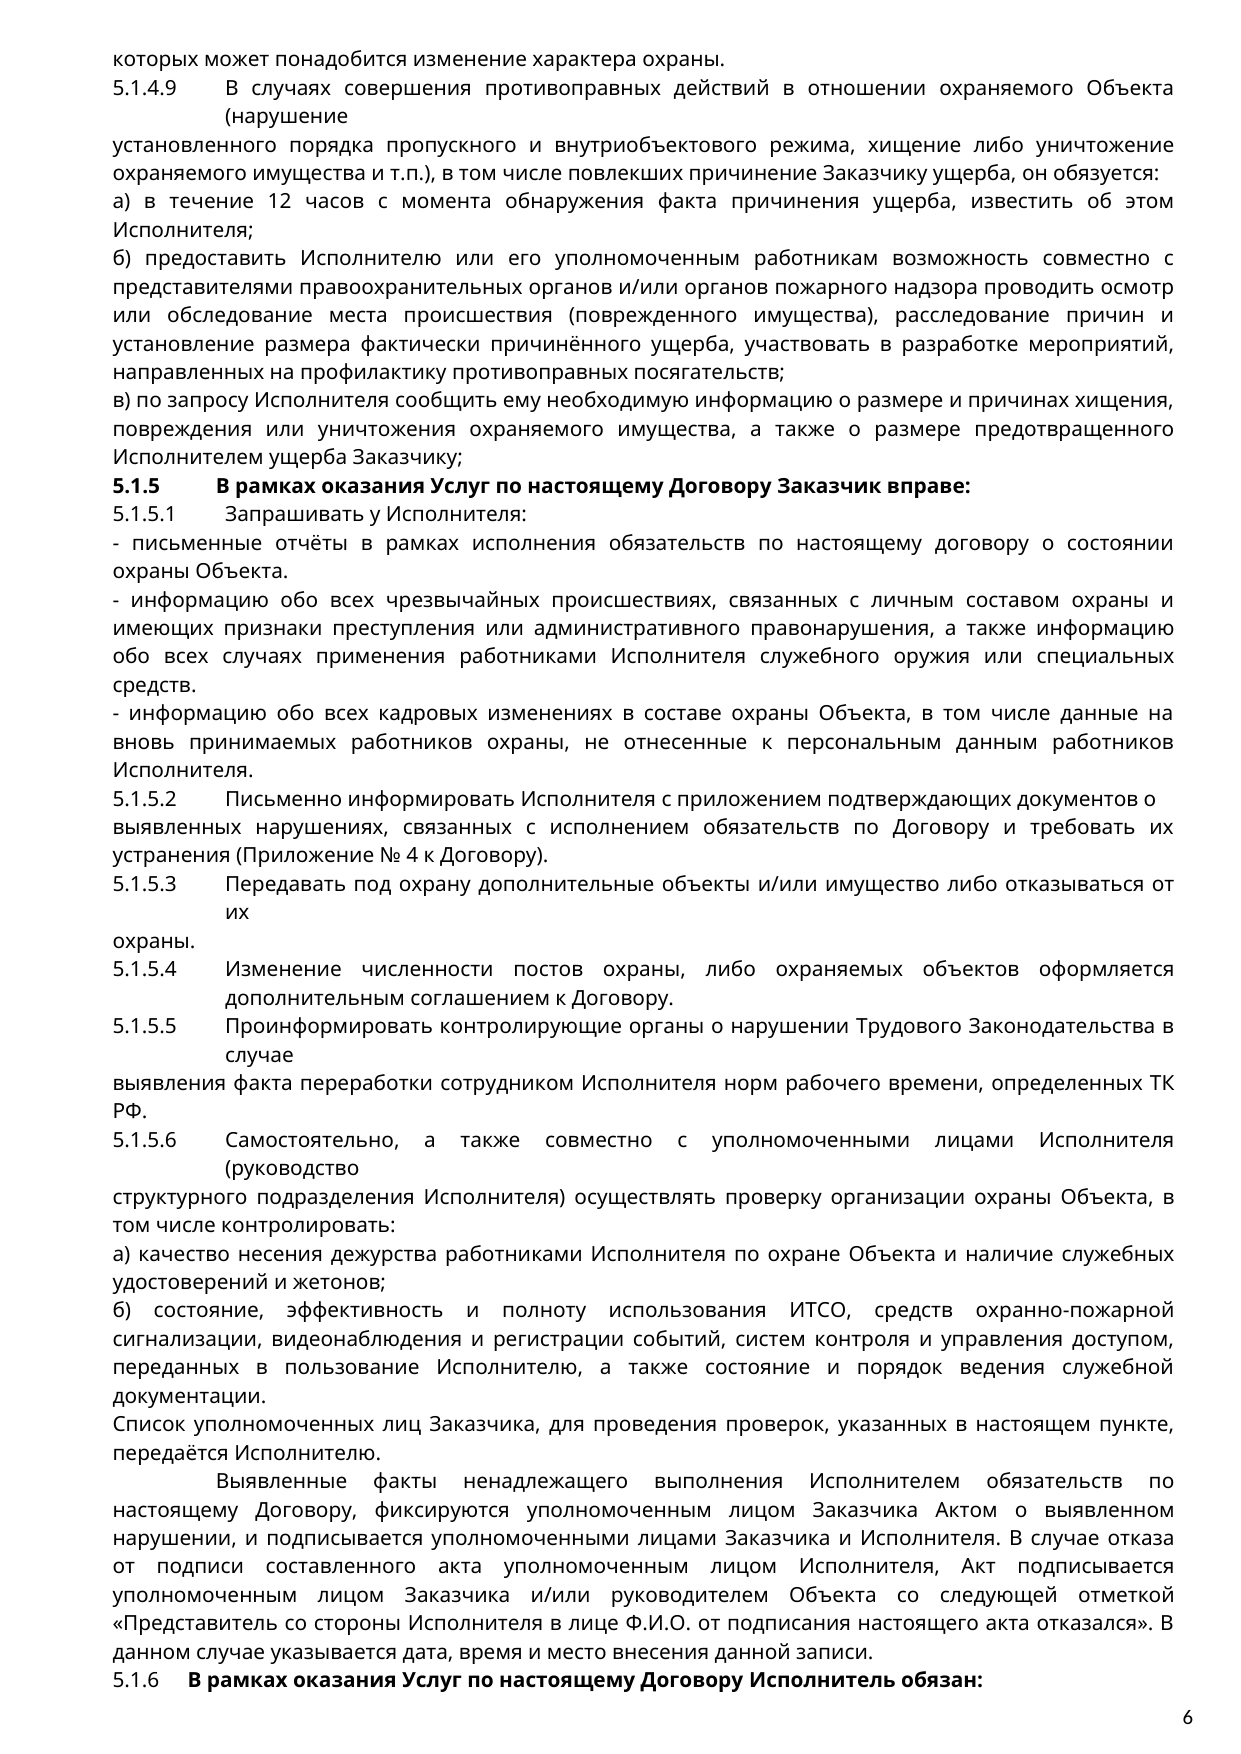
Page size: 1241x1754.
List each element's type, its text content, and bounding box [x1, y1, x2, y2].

list В рамках оказания Услуг по настоящему Договору Исполнитель обязан: [112, 1665, 1175, 1694]
text выявленных нарушениях, связанных с исполнением обязательств по Договору и требовать их устранения (Приложение № 4 к Договору). [112, 812, 1175, 869]
text которых может понадобится изменение характера охраны. [112, 44, 1175, 73]
list Проинформировать контролирующие органы о нарушении Трудового Законодательства в случае [112, 1011, 1175, 1068]
text а) качество несения дежурства работниками Исполнителя по охране Объекта и наличие служебных удостоверений и жетонов; [112, 1239, 1175, 1296]
list В случаях совершения противоправных действий в отношении охраняемого Объекта (нарушение [112, 73, 1175, 130]
text охраны. [112, 926, 1175, 954]
text а) в течение 12 часов с момента обнаружения факта причинения ущерба, известить об этом Исполнителя; [112, 187, 1175, 243]
text структурного подразделения Исполнителя) осуществлять проверку организации охраны Объекта, в том числе контролировать: [112, 1182, 1175, 1239]
text б) предоставить Исполнителю или его уполномоченным работникам возможность совместно с представителями правоохранительных органов и/или органов пожарного надзора проводить осмотр или обследование места происшествия (поврежденного имущества), расследование причин и установление размера фактически причинённого ущерба, участвовать в разработке мероприятий, направленных на профилактику противоправных посягательств; [112, 243, 1175, 386]
list Запрашивать у Исполнителя: [112, 499, 1175, 528]
text Выявленные факты ненадлежащего выполнения Исполнителем обязательств по настоящему Договору, фиксируются уполномоченным лицом Заказчика Актом о выявленном нарушении, и подписывается уполномоченными лицами Заказчика и Исполнителя. В случае отказа от подписи составленного акта уполномоченным лицом Исполнителя, Акт подписывается уполномоченным лицом Заказчика и/или руководителем Объекта со следующей отметкой «Представитель со стороны Исполнителя в лице Ф.И.О. от подписания настоящего акта отказался». В данном случае указывается дата, время и место внесения данной записи. [112, 1466, 1175, 1665]
list В рамках оказания Услуг по настоящему Договору Заказчик вправе: [112, 471, 1175, 499]
list Письменно информировать Исполнителя с приложением подтверждающих документов о [112, 784, 1175, 812]
list Передавать под охрану дополнительные объекты и/или имущество либо отказываться от их [112, 869, 1175, 926]
text установленного порядка пропускного и внутриобъектового режима, хищение либо уничтожение охраняемого имущества и т.п.), в том числе повлекших причинение Заказчику ущерба, он обязуется: [112, 130, 1175, 187]
text в) по запросу Исполнителя сообщить ему необходимую информацию о размере и причинах хищения, повреждения или уничтожения охраняемого имущества, а также о размере предотвращенного Исполнителем ущерба Заказчику; [112, 386, 1175, 471]
text - информацию обо всех чрезвычайных происшествиях, связанных с личным составом охраны и имеющих признаки преступления или административного правонарушения, а также информацию обо всех случаях применения работниками Исполнителя служебного оружия или специальных средств. [112, 585, 1175, 698]
text - информацию обо всех кадровых изменениях в составе охраны Объекта, в том числе данные на вновь принимаемых работников охраны, не отнесенные к персональным данным работников Исполнителя. [112, 698, 1175, 784]
text Список уполномоченных лиц Заказчика, для проведения проверок, указанных в настоящем пункте, передаётся Исполнителю. [112, 1409, 1175, 1466]
text выявления факта переработки сотрудником Исполнителя норм рабочего времени, определенных ТК РФ. [112, 1068, 1175, 1125]
list Самостоятельно, а также совместно с уполномоченными лицами Исполнителя (руководство [112, 1125, 1175, 1182]
list Изменение численности постов охраны, либо охраняемых объектов оформляется дополнительным соглашением к Договору. [112, 954, 1175, 1011]
text б) состояние, эффективность и полноту использования ИТСО, средств охранно-пожарной сигнализации, видеонаблюдения и регистрации событий, систем контроля и управления доступом, переданных в пользование Исполнителю, а также состояние и порядок ведения служебной документации. [112, 1296, 1175, 1409]
text - письменные отчёты в рамках исполнения обязательств по настоящему договору о состоянии охраны Объекта. [112, 528, 1175, 585]
